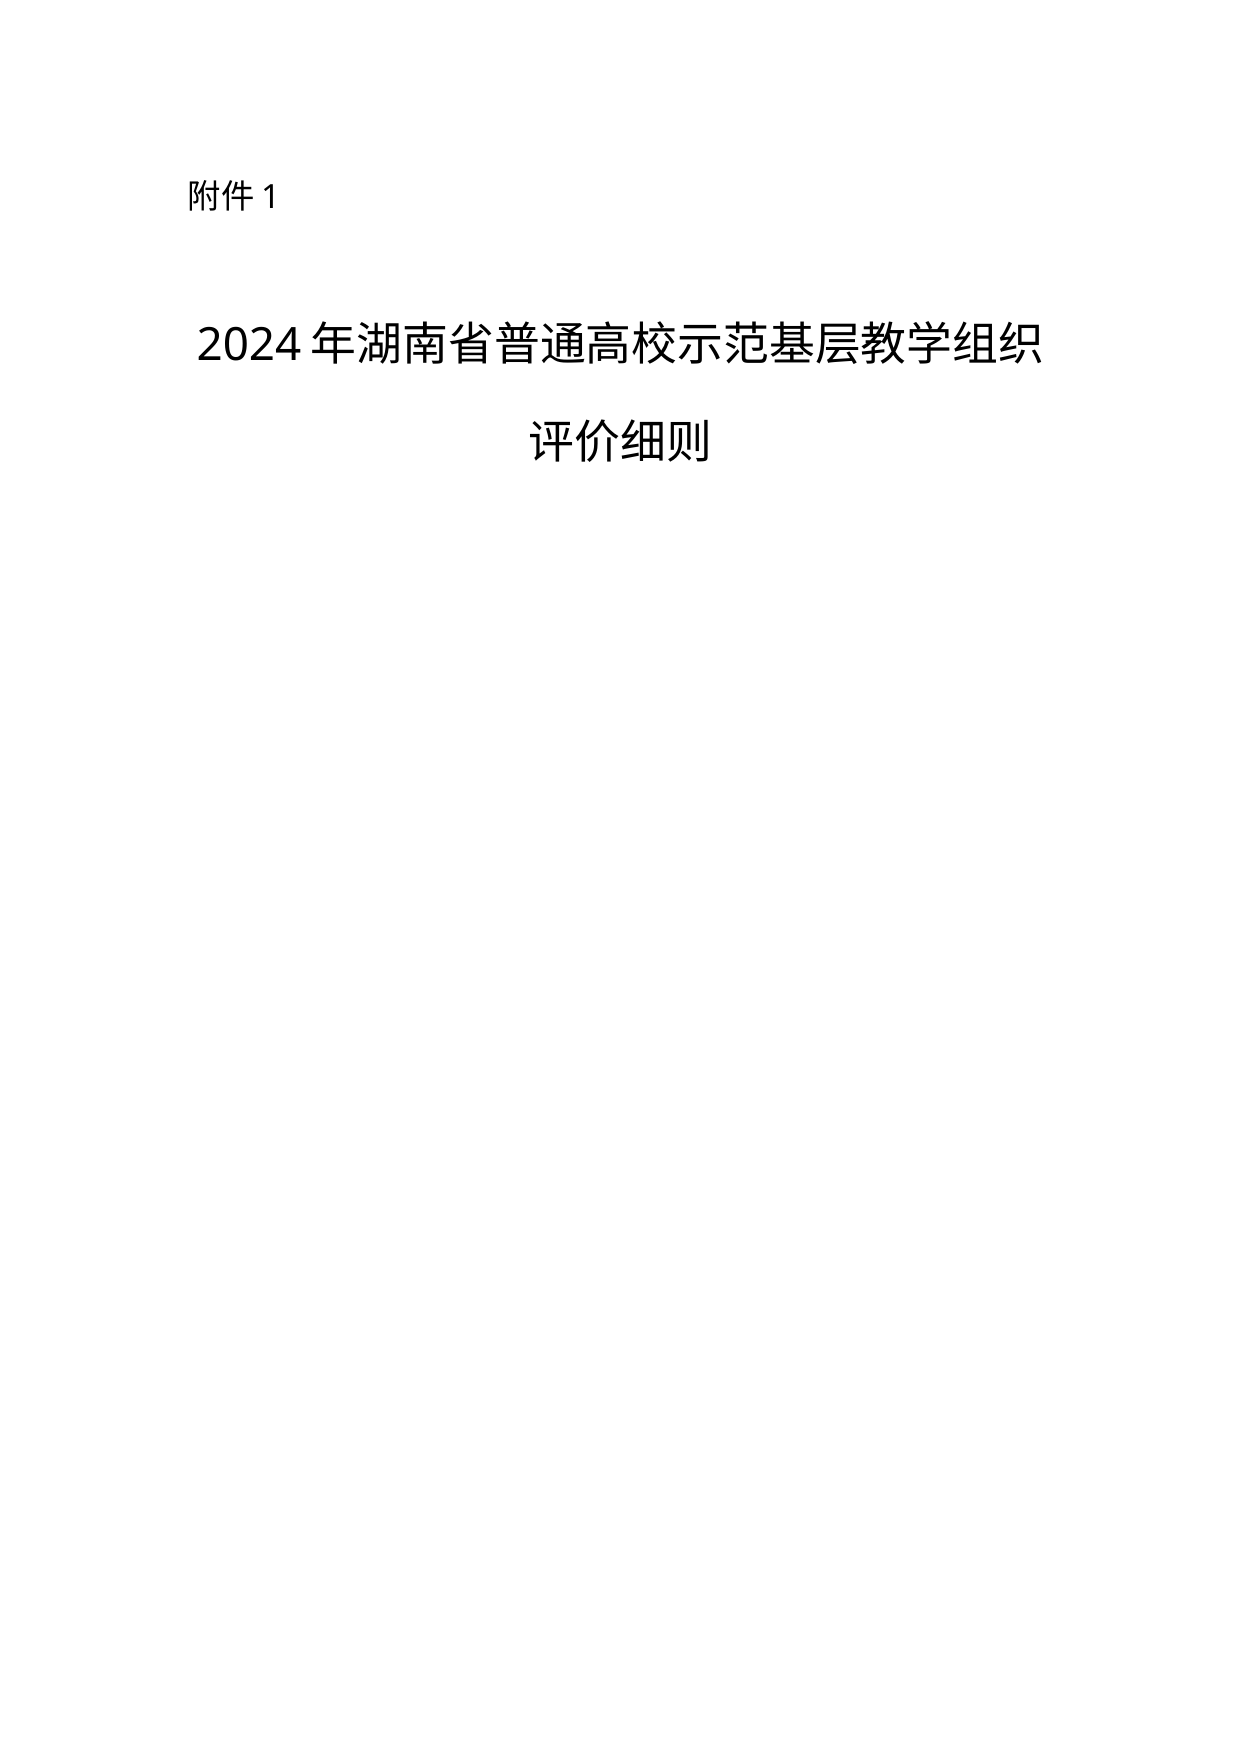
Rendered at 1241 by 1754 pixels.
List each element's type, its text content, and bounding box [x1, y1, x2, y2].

text 附件1 [187, 162, 1053, 227]
text 2024年湖南省普通高校示范基层教学组织评价细则 [187, 292, 1053, 487]
